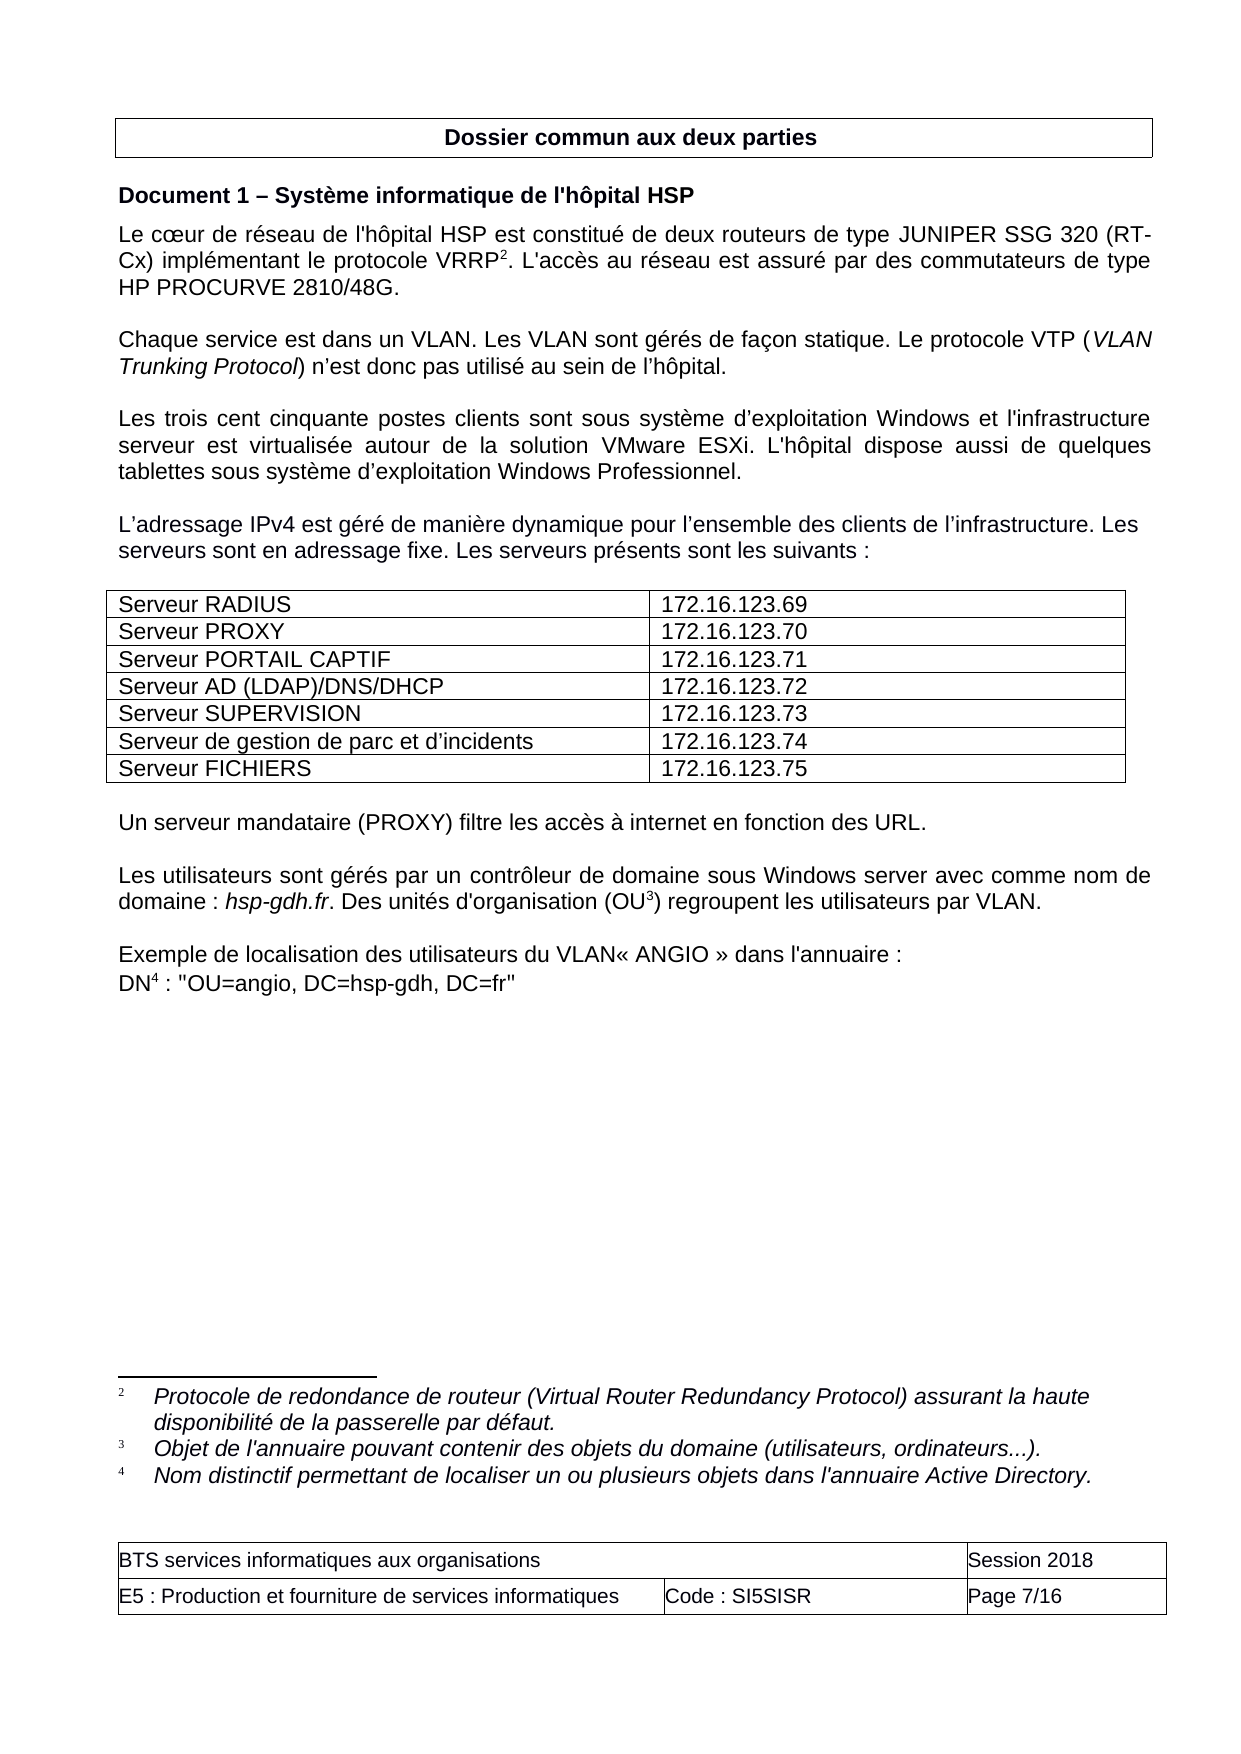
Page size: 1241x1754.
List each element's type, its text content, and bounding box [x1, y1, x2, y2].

table_cell 172.16.123.72 [650, 673, 1125, 699]
table_cell Serveur PROXY [107, 618, 649, 644]
table_cell 172.16.123.73 [650, 700, 1125, 727]
table_cell 172.16.123.71 [650, 646, 1125, 672]
table_cell Serveur FICHIERS [107, 755, 649, 782]
text Exemple de localisation des utilisateurs du VLAN« ANGIO » dans l'annuaire : [118, 941, 1152, 967]
table_header Dossier commun aux deux parties [116, 119, 1152, 156]
table_cell Serveur PORTAIL CAPTIF [107, 646, 649, 672]
text DN : "OU=angio, DC=hsp-gdh, DC=fr" [118, 967, 1152, 998]
table_cell Serveur SUPERVISION [107, 700, 649, 727]
table_cell 172.16.123.75 [650, 755, 1125, 782]
text Les utilisateurs sont gérés par un contrôleur de domaine sous Windows server avec comme nom de domaine : hsp-gdh.fr. Des unités d'organisation (OU) regroupent les utilisateurs par VLAN. [118, 862, 1152, 914]
text Les trois cent cinquante postes clients sont sous système d’exploitation Windows et l'infrastructure serveur est virtualisée autour de la solution VMware ESXi. L'hôpital dispose aussi de quelques tablettes sous système d’exploitation Windows Professionnel. [118, 405, 1152, 484]
subtitle Document 1 – Système informatique de l'hôpital HSP [118, 182, 1152, 208]
table_cell 172.16.123.70 [650, 618, 1125, 644]
table_header Serveur RADIUS [107, 591, 649, 617]
text L’adressage IPv4 est géré de manière dynamique pour l’ensemble des clients de l’infrastructure. Les serveurs sont en adressage fixe. Les serveurs présents sont les suivants : [118, 511, 1152, 563]
table_header 172.16.123.69 [650, 591, 1125, 617]
table_cell Serveur AD (LDAP)/DNS/DHCP [107, 673, 649, 699]
text Chaque service est dans un VLAN. Les VLAN sont gérés de façon statique. Le protocole VTP (VLAN Trunking Protocol) n’est donc pas utilisé au sein de l’hôpital. [118, 326, 1152, 379]
text Un serveur mandataire (PROXY) filtre les accès à internet en fonction des URL. [118, 809, 1152, 835]
table_cell Serveur de gestion de parc et d’incidents [107, 728, 649, 754]
table_cell 172.16.123.74 [650, 728, 1125, 754]
text Le cœur de réseau de l'hôpital HSP est constitué de deux routeurs de type JUNIPER SSG 320 (RT-Cx) implémentant le protocole VRRP. L'accès au réseau est assuré par des commutateurs de type HP PROCURVE 2810/48G. [118, 221, 1152, 300]
